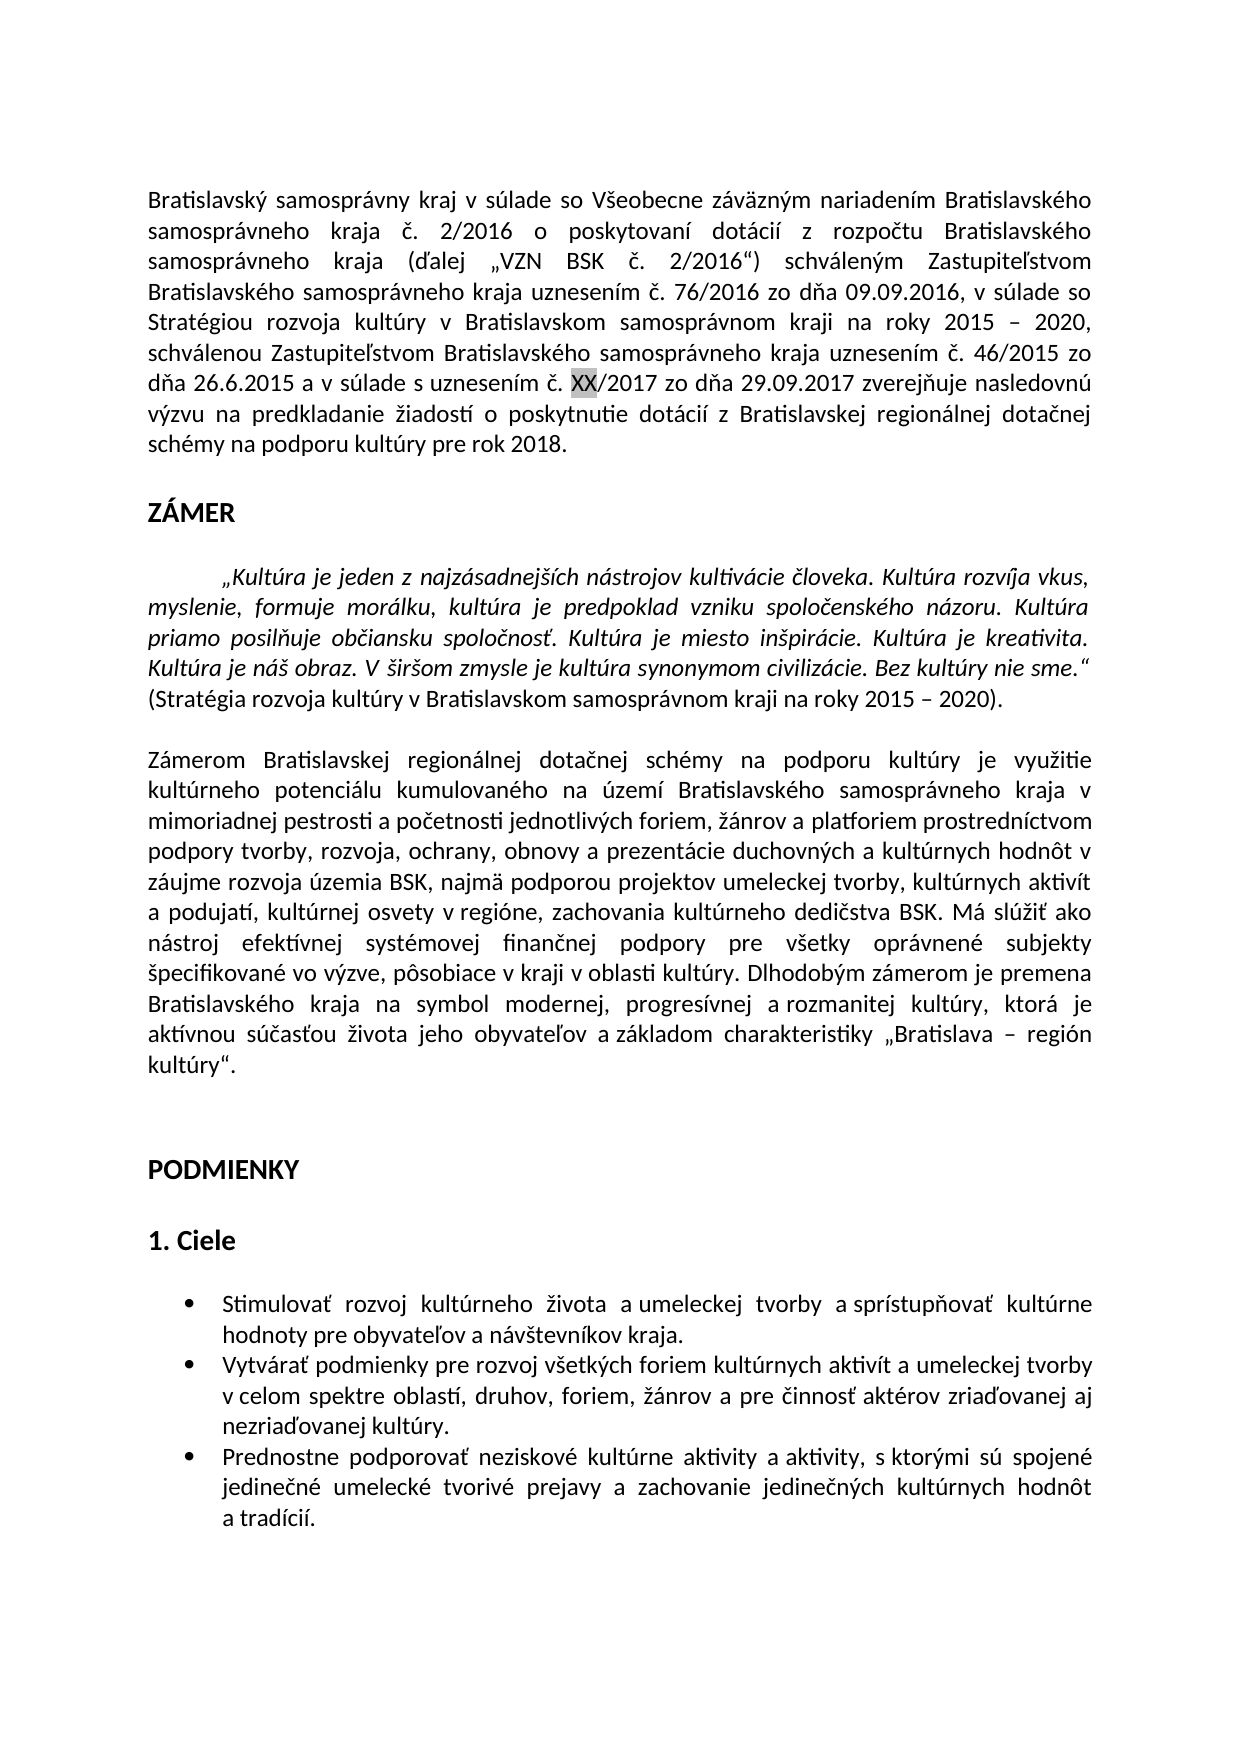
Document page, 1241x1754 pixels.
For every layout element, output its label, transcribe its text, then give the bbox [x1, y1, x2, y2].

text PODMIENKY [148, 1151, 1093, 1186]
text „Kultúra je jeden z najzásadnejších nástrojov kultivácie človeka. Kultúra rozvíja vkus, myslenie, formuje morálku, kultúra je predpoklad vzniku spoločenského názoru. Kultúra priamo posilňuje občiansku spoločnosť. Kultúra je miesto inšpirácie. Kultúra je kreativita. Kultúra je náš obraz. V širšom zmysle je kultúra synonymom civilizácie. Bez kultúry nie sme.“ (Stratégia rozvoja kultúry v Bratislavskom samosprávnom kraji na roky 2015 – 2020). [148, 561, 1093, 713]
text 1. Ciele [148, 1222, 1093, 1258]
list Stimulovať rozvoj kultúrneho života a umeleckej tvorby a sprístupňovať kultúrne hodnoty pre obyvateľov a návštevníkov kraja. [185, 1288, 1093, 1349]
text ZÁMER [148, 494, 1093, 530]
text Bratislavský samosprávny kraj v súlade so Všeobecne záväzným nariadením Bratislavského samosprávneho kraja č. 2/2016 o poskytovaní dotácií z rozpočtu Bratislavského samosprávneho kraja (ďalej „VZN BSK č. 2/2016“) schváleným Zastupiteľstvom Bratislavského samosprávneho kraja uznesením č. 76/2016 zo dňa 09.09.2016, v súlade so Stratégiou rozvoja kultúry v Bratislavskom samosprávnom kraji na roky 2015 – 2020, schválenou Zastupiteľstvom Bratislavského samosprávneho kraja uznesením č. 46/2015 zo dňa 26.6.2015 a v súlade s uznesením č. XX/2017 zo dňa 29.09.2017 zverejňuje nasledovnú výzvu na predkladanie žiadostí o poskytnutie dotácií z Bratislavskej regionálnej dotačnej schémy na podporu kultúry pre rok 2018. [148, 184, 1093, 459]
list Prednostne podporovať neziskové kultúrne aktivity a aktivity, s ktorými sú spojené jedinečné umelecké tvorivé prejavy a zachovanie jedinečných kultúrnych hodnôt a tradícií. [185, 1441, 1093, 1532]
list Vytvárať podmienky pre rozvoj všetkých foriem kultúrnych aktivít a umeleckej tvorby v celom spektre oblastí, druhov, foriem, žánrov a pre činnosť aktérov zriaďovanej aj nezriaďovanej kultúry. [185, 1349, 1093, 1441]
text Zámerom Bratislavskej regionálnej dotačnej schémy na podporu kultúry je využitie kultúrneho potenciálu kumulovaného na území Bratislavského samosprávneho kraja v mimoriadnej pestrosti a početnosti jednotlivých foriem, žánrov a platforiem prostredníctvom podpory tvorby, rozvoja, ochrany, obnovy a prezentácie duchovných a kultúrnych hodnôt v záujme rozvoja územia BSK, najmä podporou projektov umeleckej tvorby, kultúrnych aktivít a podujatí, kultúrnej osvety v regióne, zachovania kultúrneho dedičstva BSK. Má slúžiť ako nástroj efektívnej systémovej finančnej podpory pre všetky oprávnené subjekty špecifikované vo výzve, pôsobiace v kraji v oblasti kultúry. Dlhodobým zámerom je premena Bratislavského kraja na symbol modernej, progresívnej a rozmanitej kultúry, ktorá je aktívnou súčasťou života jeho obyvateľov a základom charakteristiky „Bratislava – región kultúry“. [148, 744, 1093, 1079]
